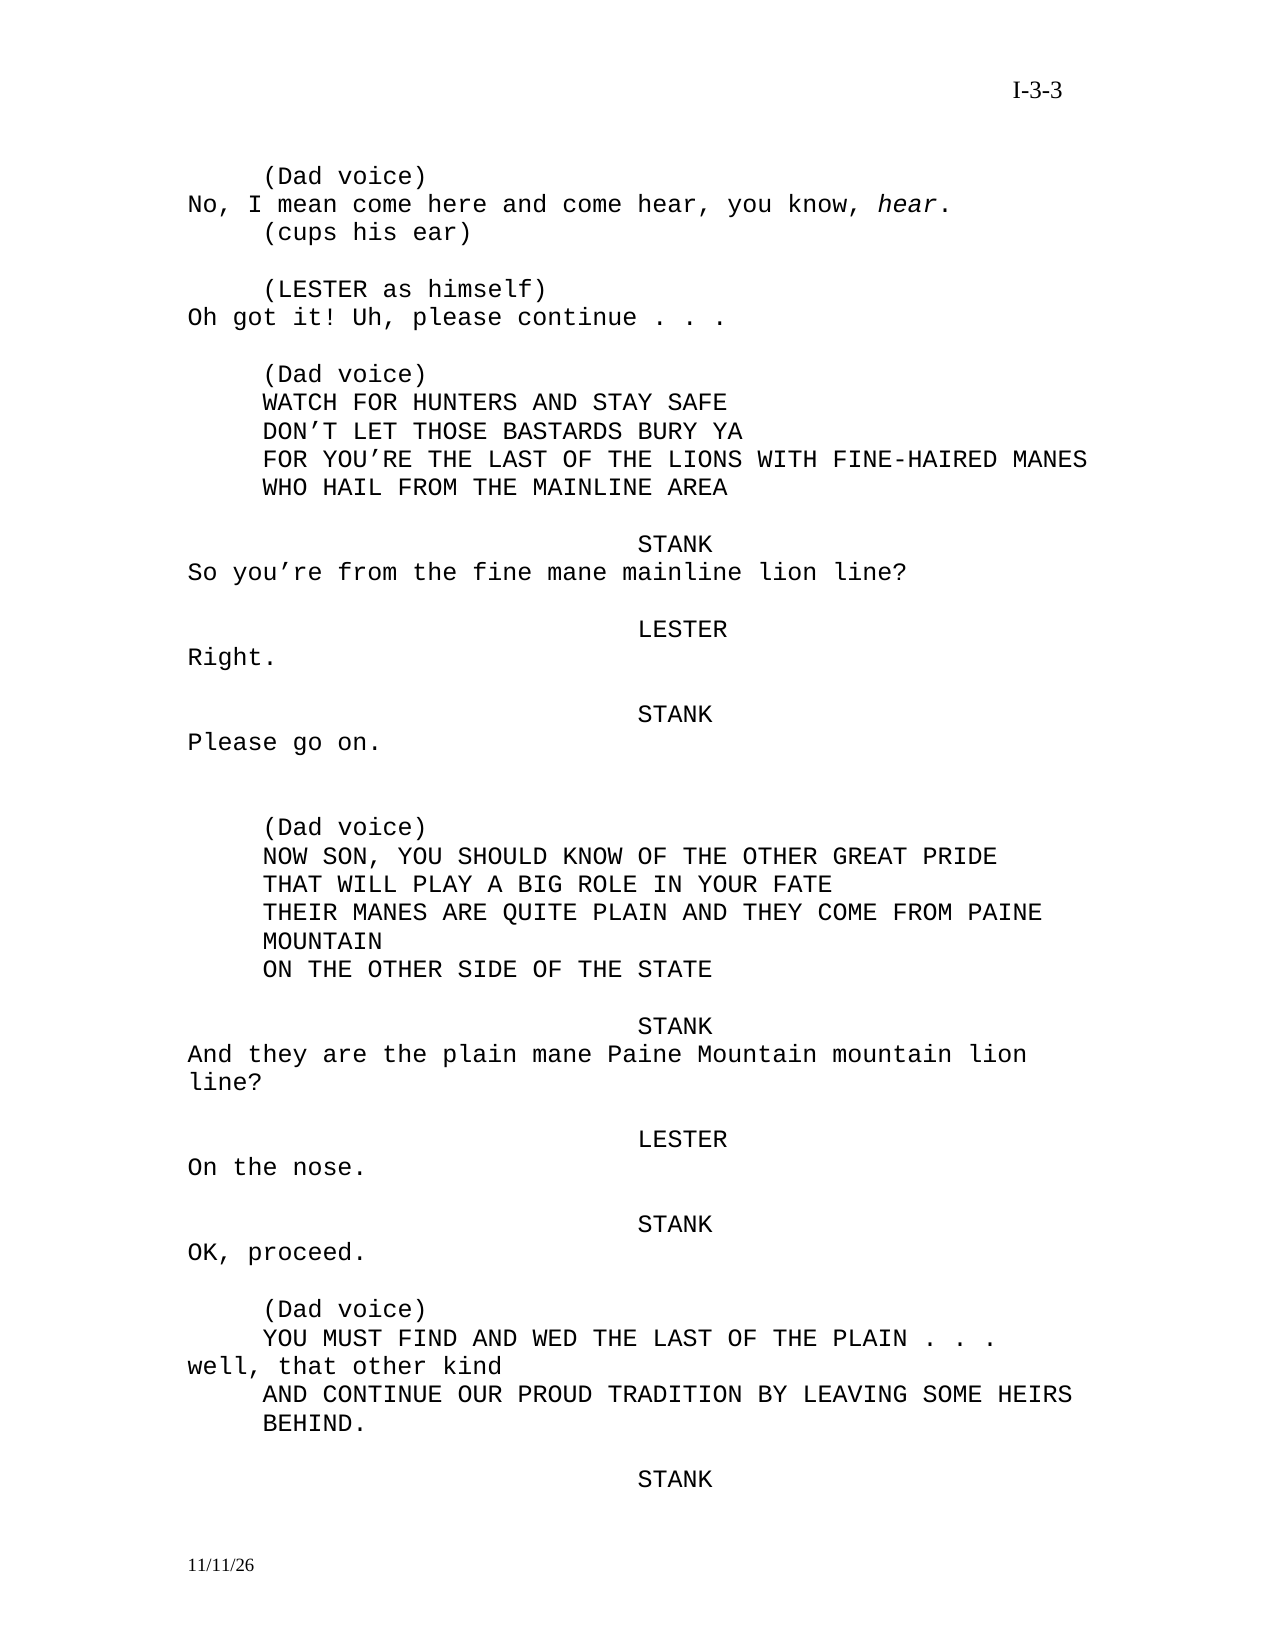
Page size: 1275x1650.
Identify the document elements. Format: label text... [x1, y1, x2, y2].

text LESTER [187, 617, 1087, 645]
text WHO HAIL FROM THE MAINLINE AREA [188, 475, 1087, 503]
text No, I mean come here and come hear, you know, hear. [187, 192, 1087, 220]
text Right. [187, 645, 1087, 673]
text STANK [187, 702, 1087, 730]
text On the nose. [187, 1155, 1087, 1183]
text (Dad voice) [187, 1297, 1087, 1325]
text And they are the plain mane Paine Mountain mountain lion line? [187, 1042, 1087, 1098]
text well, that other kind [187, 1354, 1087, 1382]
text (LESTER as himself) [187, 277, 1087, 305]
text ON THE OTHER SIDE OF THE STATE [187, 957, 1087, 985]
text FOR YOU’RE THE LAST OF THE LIONS WITH FINE-HAIRED MANES [262, 447, 1087, 475]
text (Dad voice) [187, 815, 1087, 843]
text THEIR MANES ARE QUITE PLAIN AND THEY COME FROM PAINE MOUNTAIN [262, 900, 1087, 957]
text LESTER [187, 1127, 1087, 1155]
text Please go on. [187, 730, 1087, 758]
text STANK [187, 532, 1087, 560]
text WATCH FOR HUNTERS AND STAY SAFE [188, 390, 1087, 418]
text NOW SON, YOU SHOULD KNOW OF THE OTHER GREAT PRIDE [187, 843, 1087, 872]
text (Dad voice) [187, 362, 1087, 390]
text THAT WILL PLAY A BIG ROLE IN YOUR FATE [187, 872, 1087, 900]
text STANK [187, 1212, 1087, 1240]
text STANK [187, 1013, 1087, 1042]
text OK, proceed. [187, 1240, 1087, 1268]
text STANK [187, 1467, 1087, 1495]
text DON’T LET THOSE BASTARDS BURY YA [188, 418, 1087, 447]
text AND CONTINUE OUR PROUD TRADITION BY LEAVING SOME HEIRS BEHIND. [262, 1382, 1087, 1439]
text So you’re from the fine mane mainline lion line? [187, 560, 1087, 588]
text Oh got it! Uh, please continue . . . [187, 305, 1087, 333]
text (Dad voice) [187, 163, 1087, 192]
text (cups his ear) [187, 220, 1087, 248]
text YOU MUST FIND AND WED THE LAST OF THE PLAIN . . . [187, 1325, 1087, 1354]
